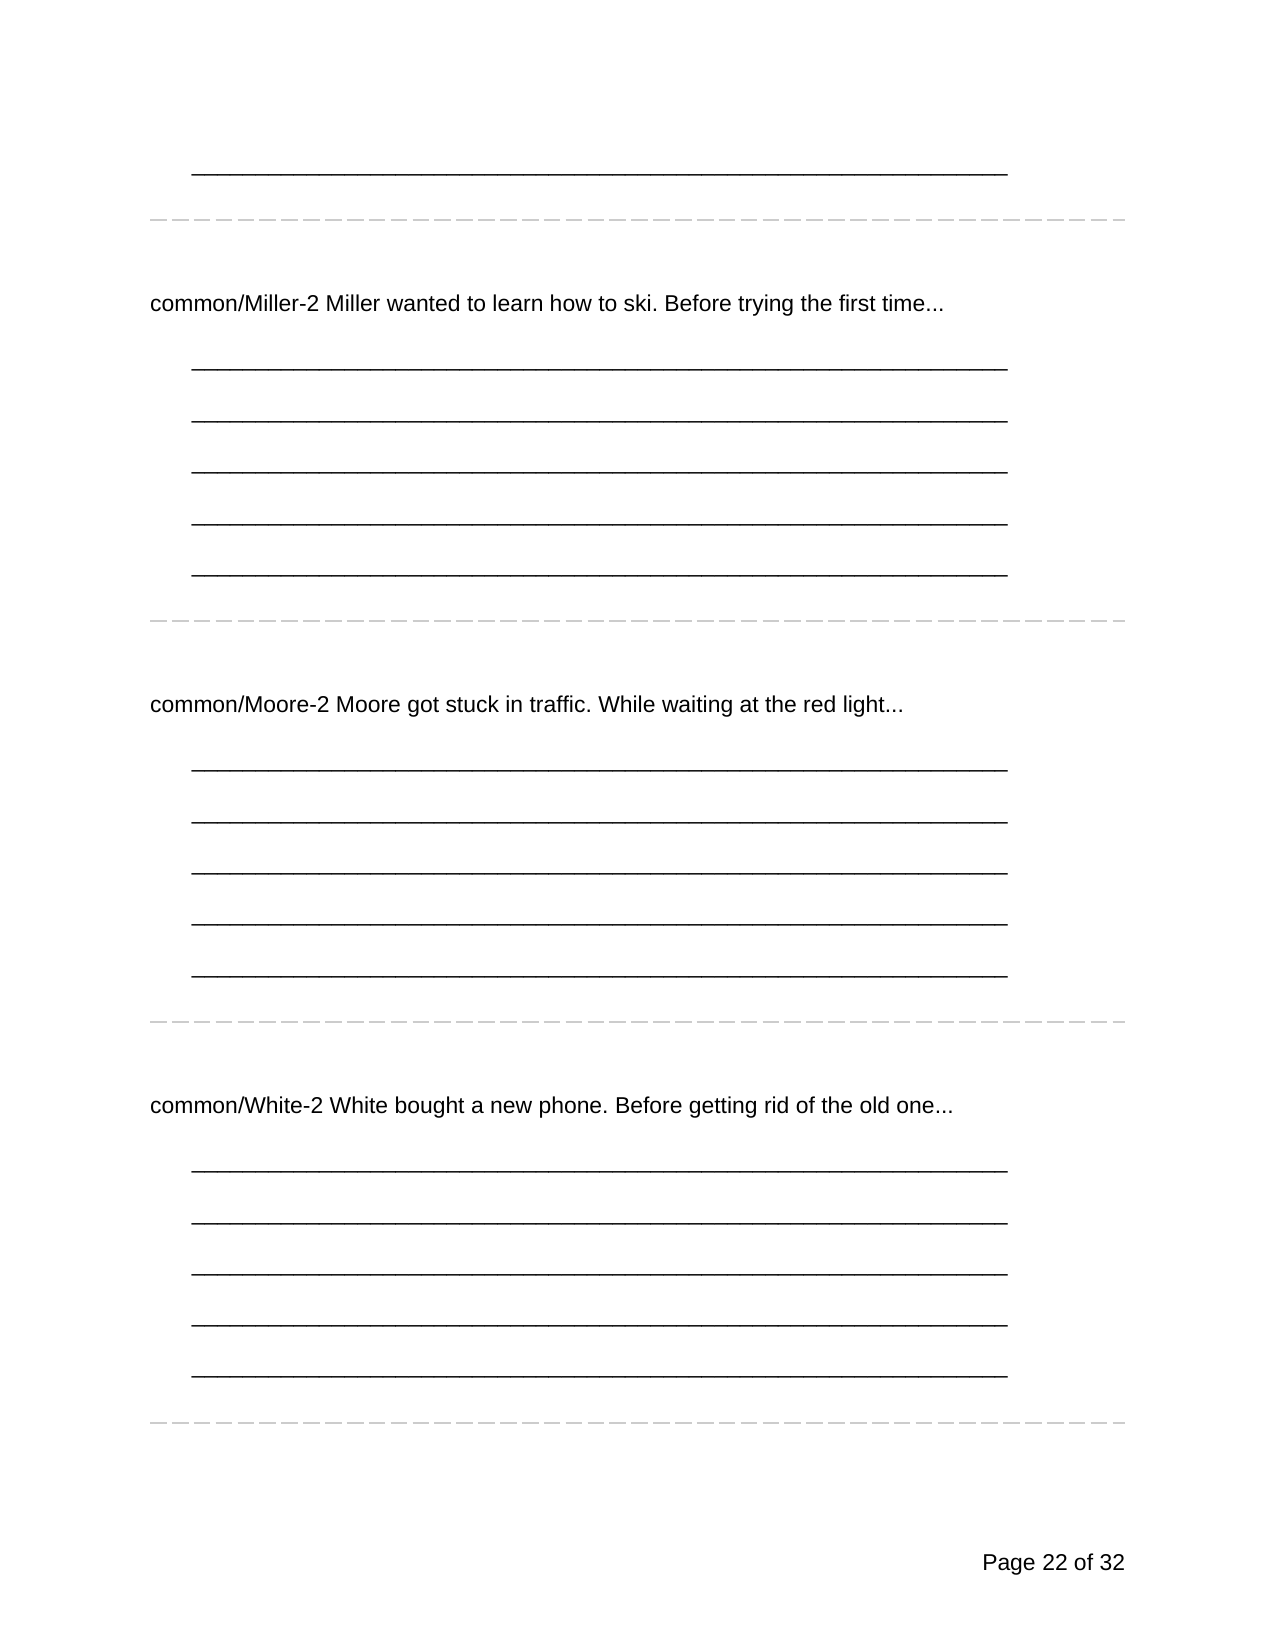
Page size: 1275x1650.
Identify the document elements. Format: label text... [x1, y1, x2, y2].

text ________________________________________________________________ [150, 499, 1125, 526]
text ________________________________________________________________ [150, 1147, 1125, 1173]
text ________________________________________________________________ [150, 798, 1125, 824]
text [150, 345, 1125, 372]
text ________________________________________________________________ [150, 397, 1125, 423]
text ________________________________________________________________ [150, 952, 1125, 978]
text ________________________________________________________________ [150, 1198, 1125, 1225]
text common/Moore-2 Moore got stuck in traffic. While waiting at the red light... [150, 691, 1125, 717]
text ________________________________________________________________ [150, 746, 1125, 773]
text ________________________________________________________________ [150, 849, 1125, 875]
text common/Miller-2 Miller wanted to learn how to ski. Before trying the first time... [150, 290, 1125, 317]
text common/White-2 White bought a new phone. Before getting rid of the old one... [150, 1092, 1125, 1118]
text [150, 150, 1125, 176]
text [150, 1301, 1125, 1327]
text ________________________________________________________________ [150, 551, 1125, 577]
text ________________________________________________________________ [150, 900, 1125, 927]
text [150, 1250, 1125, 1276]
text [150, 1352, 1125, 1379]
text ________________________________________________________________ [150, 448, 1125, 474]
